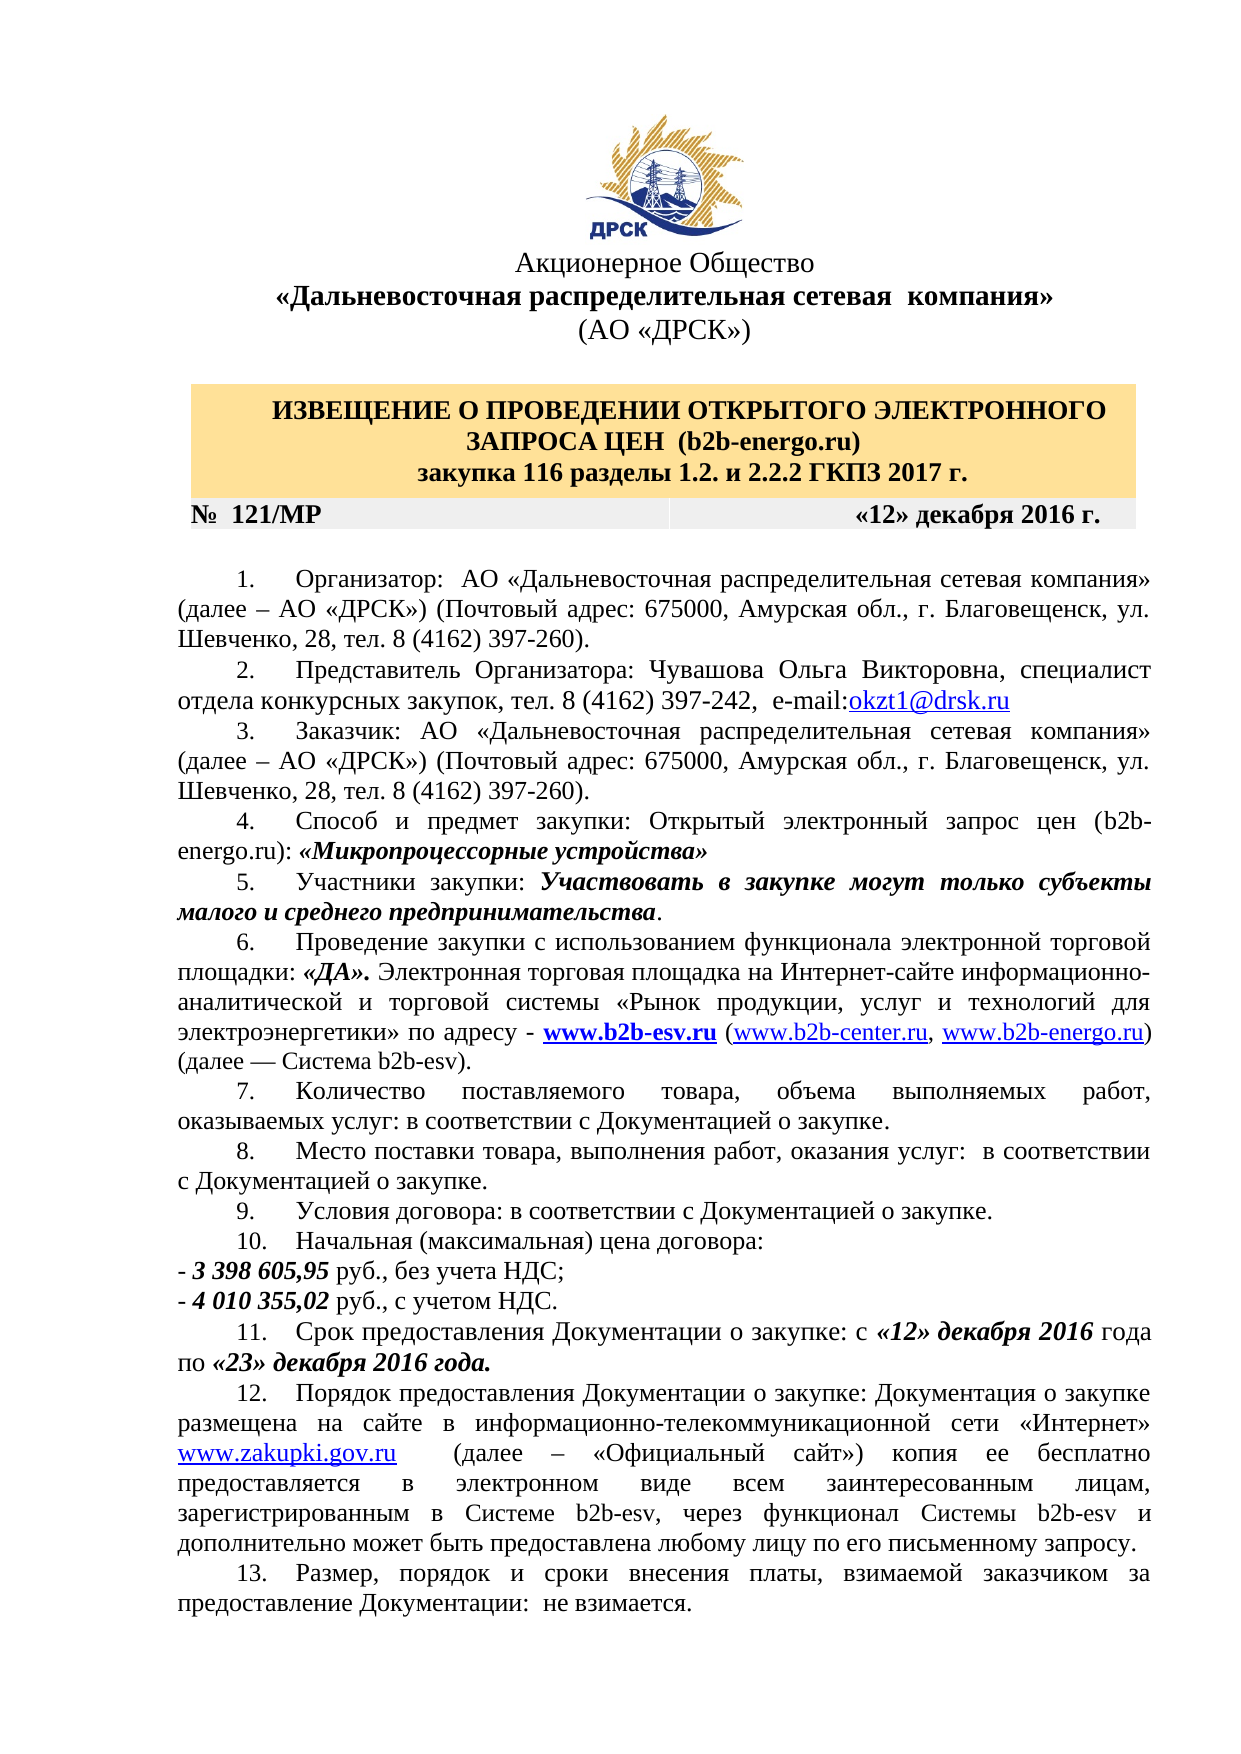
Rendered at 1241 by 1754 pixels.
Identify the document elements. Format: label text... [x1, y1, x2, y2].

list Заказчик: АО «Дальневосточная распределительная сетевая компания» (далее – АО «ДРСК») (Почтовый адрес: 675000, Амурская обл., г. Благовещенск, ул. Шевченко, 28, тел. 8 (4162) 397-260). [177, 715, 1152, 805]
list Организатор: АО «Дальневосточная распределительная сетевая компания» (далее – АО «ДРСК») (Почтовый адрес: 675000, Амурская обл., г. Благовещенск, ул. Шевченко, 28, тел. 8 (4162) 397-260). [177, 563, 1152, 653]
picture [585, 114, 744, 245]
list Место поставки товара, выполнения работ, оказания услуг: в соответствии с Документацией о закупке. [177, 1135, 1152, 1195]
text Акционерное Общество [177, 245, 1152, 278]
list Начальная (максимальная) цена договора: [177, 1225, 1152, 1255]
list Проведение закупки с использованием функционала электронной торговой площадки: «ДА». Электронная торговая площадка на Интернет-сайте информационно-аналитической и торговой системы «Рынок продукции, услуг и технологий для электроэнергетики» по адресу - www.b2b-esv.ru (www.b2b-center.ru, www.b2b-energo.ru) (далее — Система b2b-esv). [177, 926, 1152, 1075]
list Условия договора: в соответствии с Документацией о закупке. [177, 1195, 1152, 1225]
list Количество поставляемого товара, объема выполняемых работ, оказываемых услуг: в соответствии с Документацией о закупке. [177, 1075, 1152, 1135]
table_cell «12» декабря 2016 г. [670, 498, 1136, 529]
list Порядок предоставления Документации о закупке: Документация о закупке размещена на сайте в информационно-телекоммуникационной сети «Интернет» www.zakupki.gov.ru (далее – «Официальный сайт») копия ее бесплатно предоставляется в электронном виде всем заинтересованным лицам, зарегистрированным в Системе b2b-esv, через функционал Системы b2b-esv и дополнительно может быть предоставлена любому лицу по его письменному запросу. [177, 1377, 1152, 1557]
list Представитель Организатора: Чувашова Ольга Викторовна, специалист отдела конкурсных закупок, тел. 8 (4162) 397-242, e-mail:okzt1@drsk.ru [177, 653, 1152, 715]
list Способ и предмет закупки: Открытый электронный запрос цен (b2b-energo.ru): «Микропроцессорные устройства» [177, 805, 1152, 865]
list Срок предоставления Документации о закупке: с «12» декабря 2016 года по «23» декабря 2016 года. [177, 1315, 1152, 1377]
list - 3 398 605,95 руб., без учета НДС; [177, 1255, 1152, 1285]
list Участники закупки: Участвовать в закупке могут только субъекты малого и среднего предпринимательства. [177, 865, 1152, 926]
list Размер, порядок и сроки внесения платы, взимаемой заказчиком за предоставление Документации: не взимается. [177, 1557, 1152, 1617]
list - 4 010 355,02 руб., с учетом НДС. [177, 1285, 1152, 1315]
text (АО «ДРСК») [177, 312, 1152, 345]
table_header ИЗВЕЩЕНИЕ О ПРОВЕДЕНИИ ОТКРЫТОГО ЭЛЕКТРОННОГО ЗАПРОСА ЦЕН (b2b-energo.ru) закупка 116 разделы 1.2. и 2.2.2 ГКПЗ 2017 г. [191, 384, 1136, 498]
text «Дальневосточная распределительная сетевая компания» [177, 278, 1152, 312]
table_cell № 121/МР [191, 498, 669, 529]
